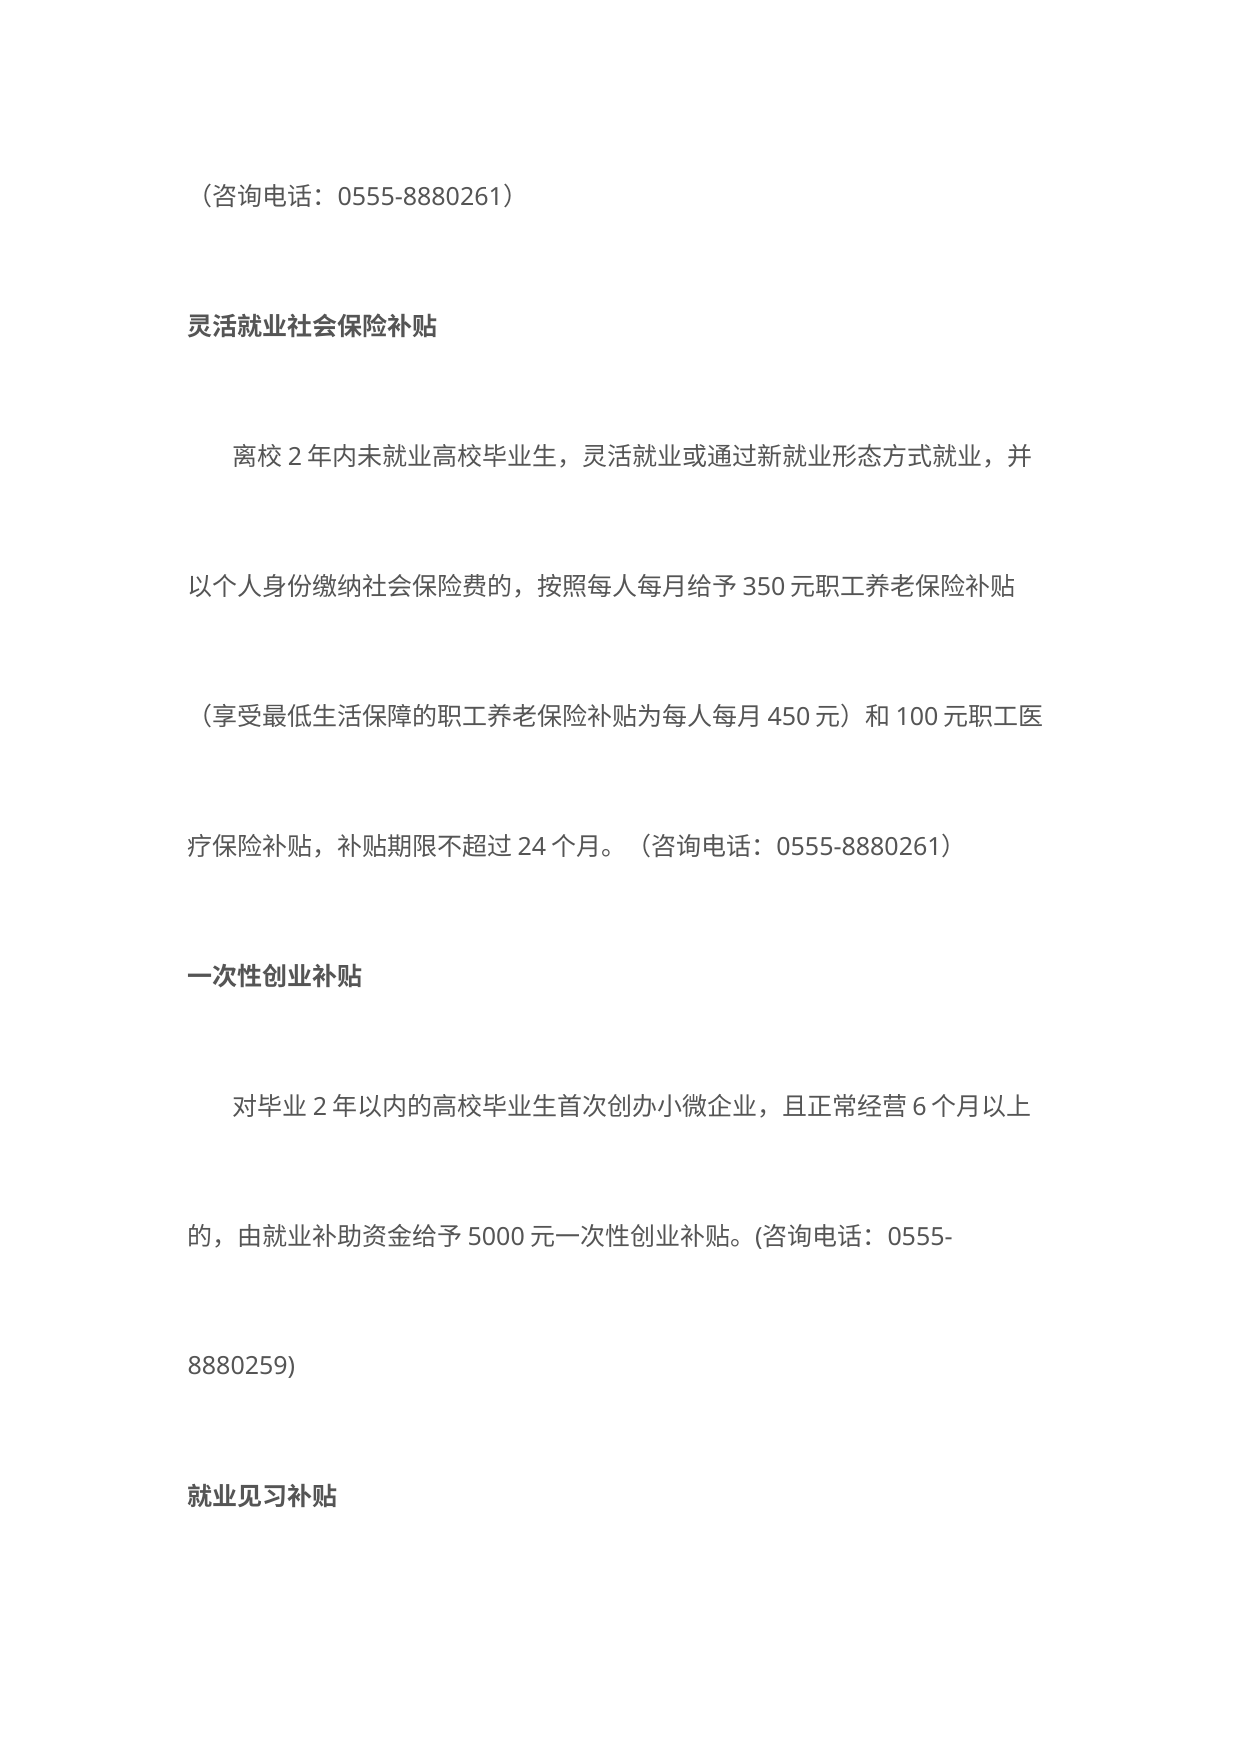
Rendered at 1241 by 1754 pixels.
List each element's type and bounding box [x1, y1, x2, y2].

text [187, 162, 1053, 1527]
